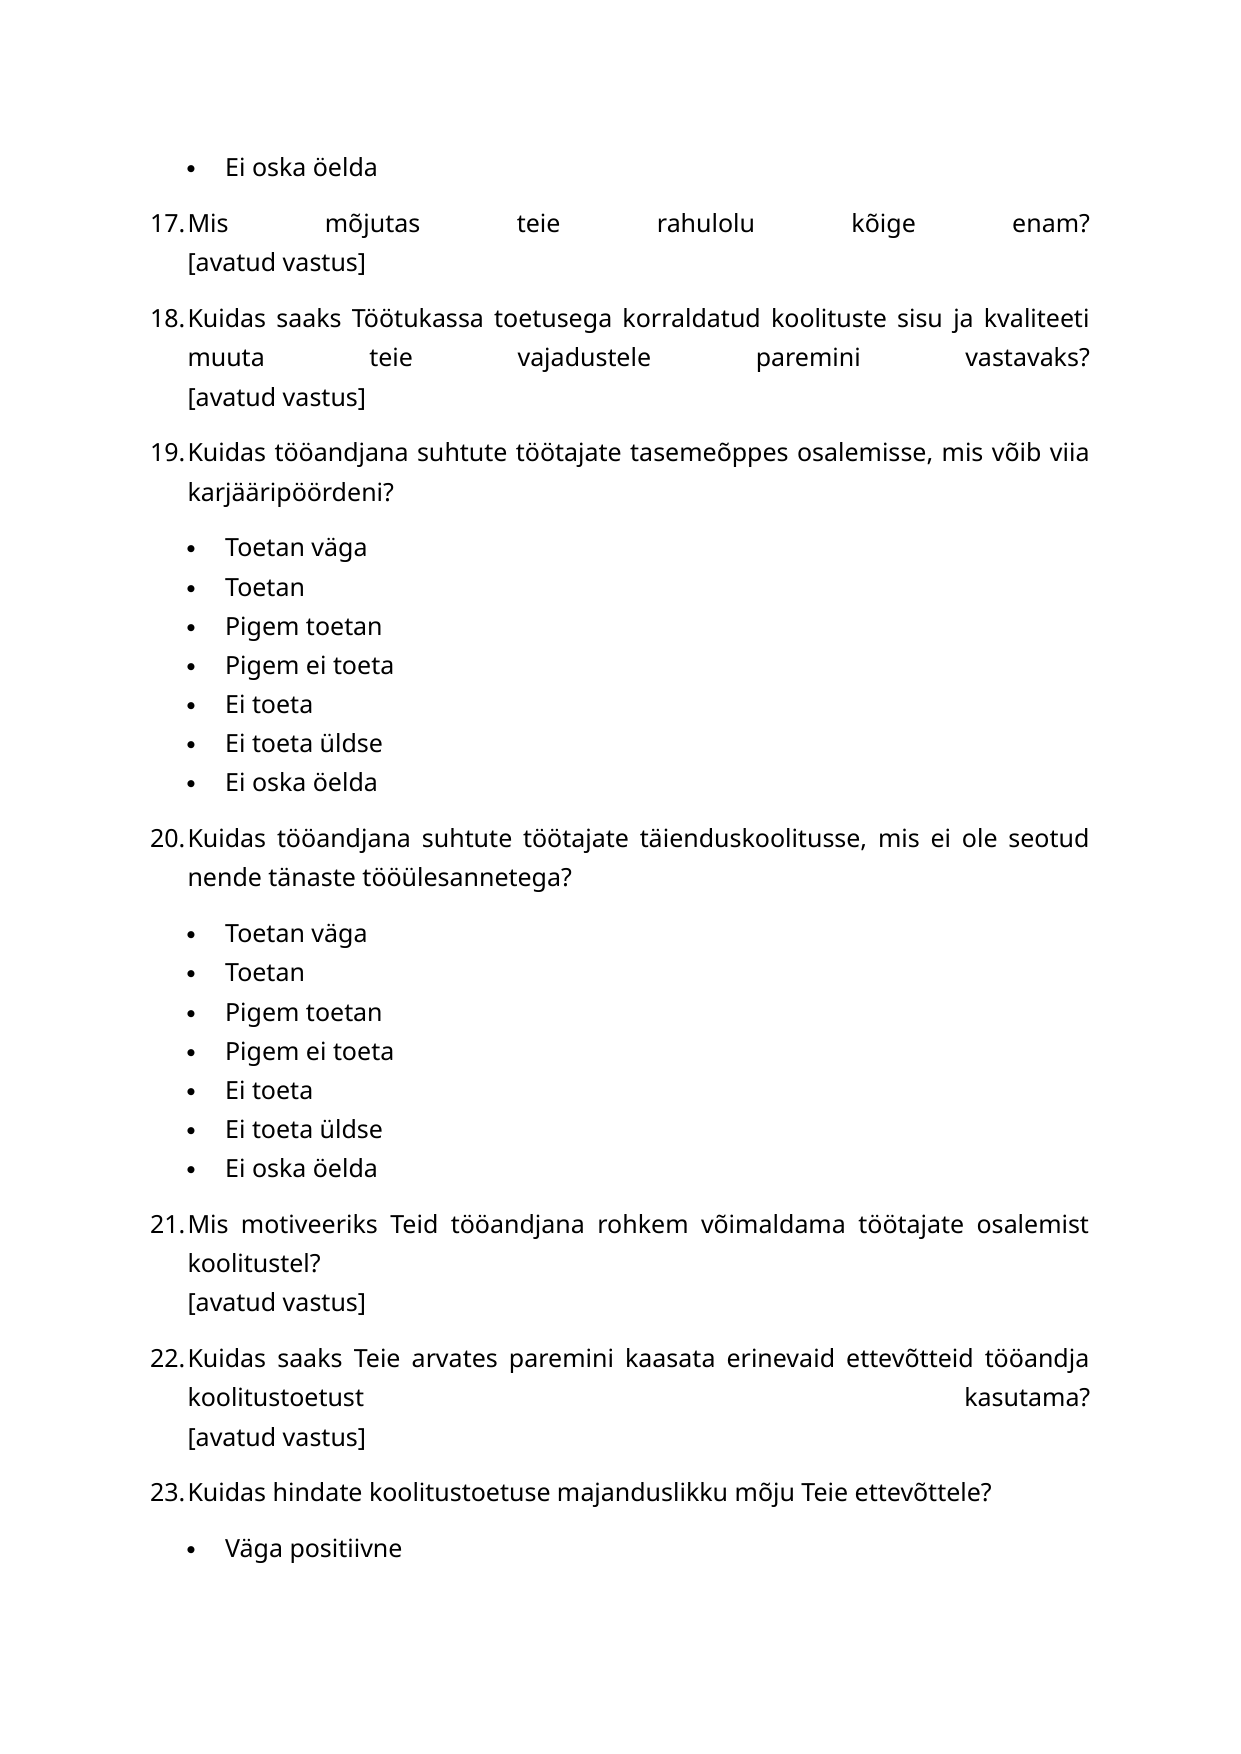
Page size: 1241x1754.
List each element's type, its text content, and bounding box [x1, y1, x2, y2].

list Toetan [187, 955, 1090, 989]
list Kuidas tööandjana suhtute töötajate täienduskoolitusse, mis ei ole seotud nende tänaste tööülesannetega? [150, 821, 1090, 894]
list Ei toeta [187, 1072, 1090, 1107]
list Ei oska öelda [187, 765, 1090, 799]
list Ei toeta üldse [187, 726, 1090, 760]
list Mis motiveeriks Teid tööandjana rohkem võimaldama töötajate osalemist koolitustel? [avatud vastus] [150, 1207, 1090, 1319]
list Ei oska öelda [187, 1151, 1090, 1185]
list Pigem toetan [187, 994, 1090, 1028]
list Pigem ei toeta [187, 1033, 1090, 1067]
list Mis mõjutas teie rahulolu kõige enam? [avatud vastus] [150, 206, 1090, 279]
list Kuidas saaks Teie arvates paremini kaasata erinevaid ettevõtteid tööandja koolitustoetust kasutama? [avatud vastus] [150, 1341, 1090, 1453]
list Toetan väga [187, 916, 1090, 950]
list Toetan [187, 569, 1090, 603]
list Kuidas hindate koolitustoetuse majanduslikku mõju Teie ettevõttele? [150, 1475, 1090, 1509]
list Kuidas saaks Töötukassa toetusega korraldatud koolituste sisu ja kvaliteeti muuta teie vajadustele paremini vastavaks? [avatud vastus] [150, 301, 1090, 413]
list Ei toeta üldse [187, 1112, 1090, 1146]
list Ei toeta [187, 687, 1090, 721]
list Toetan väga [187, 530, 1090, 564]
list Pigem ei toeta [187, 647, 1090, 682]
list Pigem toetan [187, 608, 1090, 642]
list Ei oska öelda [187, 150, 1090, 184]
list Kuidas tööandjana suhtute töötajate tasemeõppes osalemisse, mis võib viia karjääripöördeni? [150, 435, 1090, 508]
list Väga positiivne [187, 1531, 1090, 1565]
